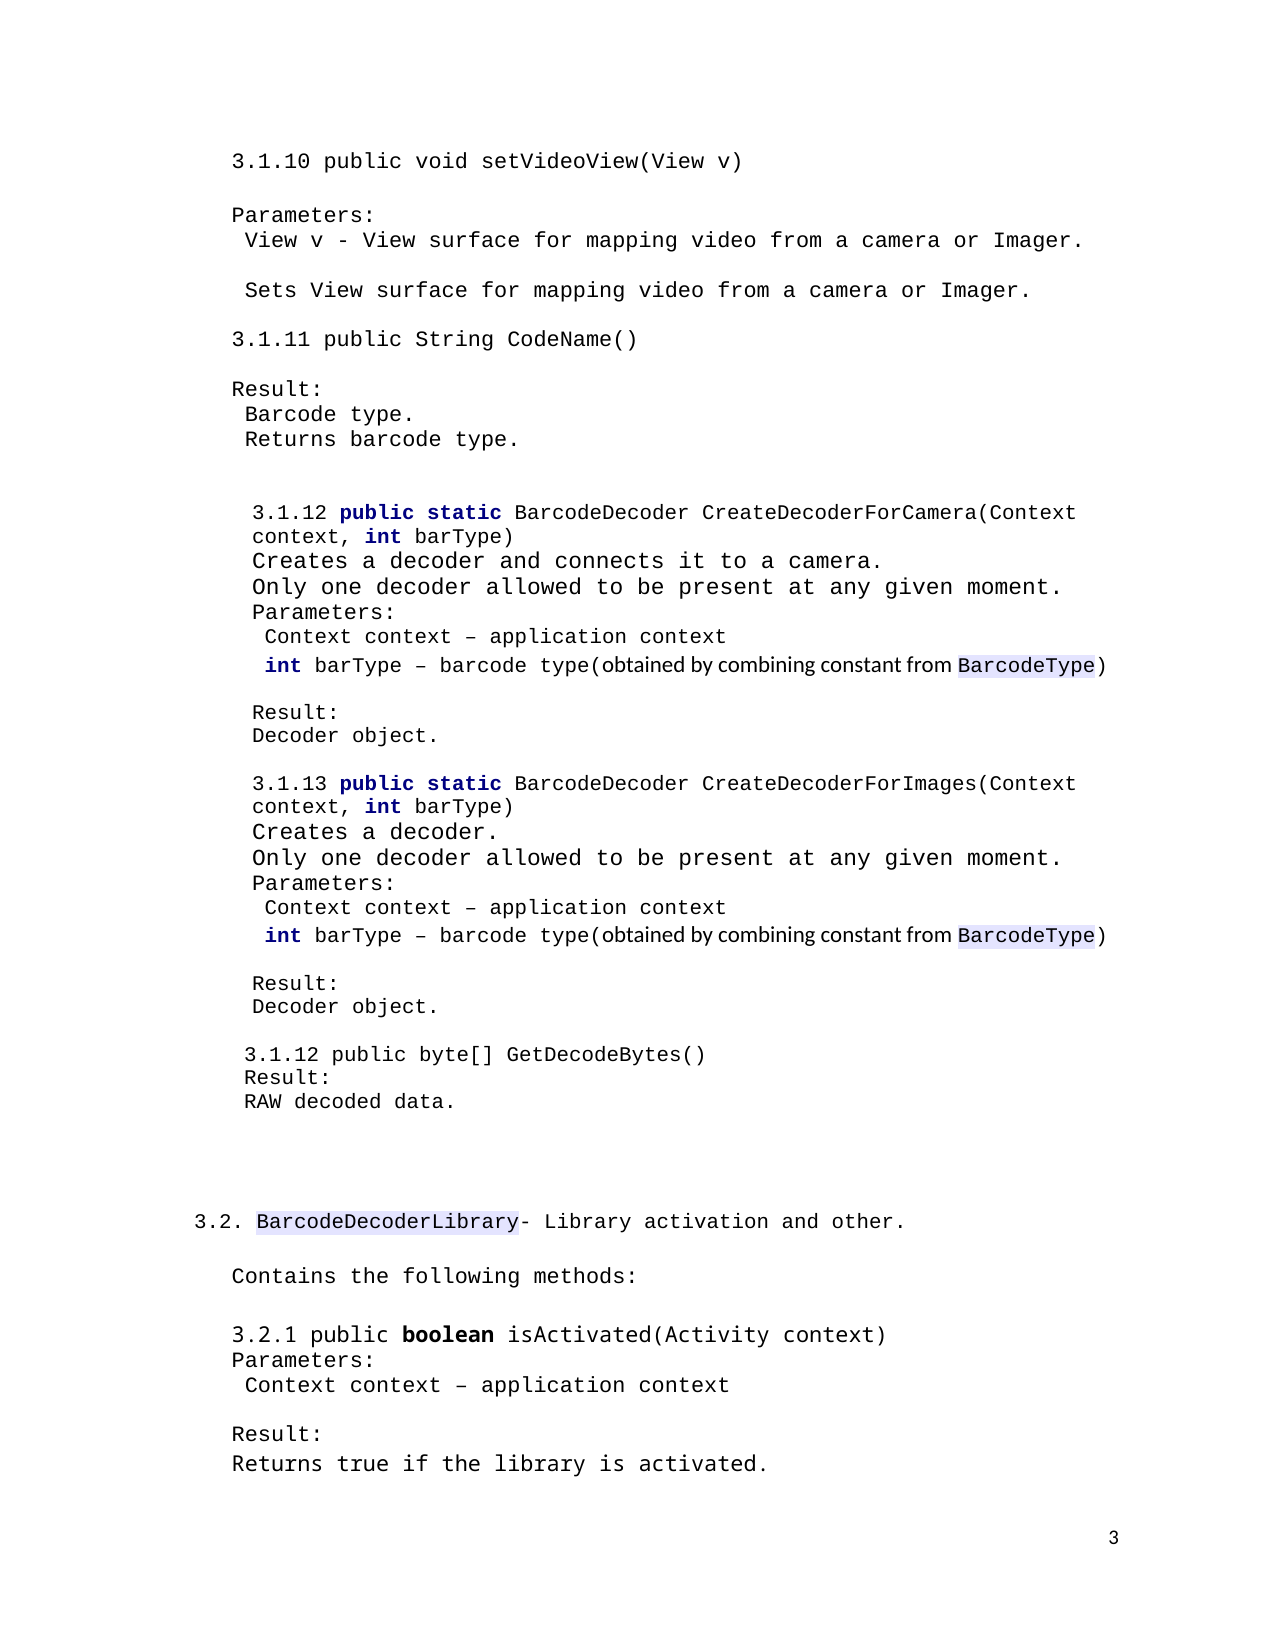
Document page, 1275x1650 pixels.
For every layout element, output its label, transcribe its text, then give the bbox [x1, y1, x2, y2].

text 3.1.12 public byte[] GetDecodeBytes() [156, 1043, 1118, 1067]
text Result: [156, 378, 1118, 403]
text Parameters: [177, 601, 1118, 626]
text Barcode type. [156, 403, 1118, 428]
text 3.1.11 public String CodeName() [156, 328, 1118, 353]
text Contains the following methods: [156, 1265, 1118, 1289]
text 3.1.12 public static BarcodeDecoder CreateDecoderForCamera(Context context, int barType) [252, 502, 1118, 549]
text Context context – application context [252, 897, 1118, 920]
text Returns true if the library is activated. [156, 1448, 1118, 1478]
text Creates a decoder and connects it to a camera. [252, 549, 1118, 575]
text Parameters: [156, 1349, 1118, 1374]
text Creates a decoder. [252, 820, 1118, 846]
text 3.2.1 public boolean isActivated(Activity context) [156, 1319, 1118, 1349]
text Result: [156, 973, 1118, 996]
text Parameters: [177, 872, 1118, 897]
text Result: [156, 1423, 1118, 1448]
text 3.1.10 public void setVideoView(View v) [156, 150, 1118, 175]
text Only one decoder allowed to be present at any given moment. [252, 846, 1118, 872]
text Sets View surface for mapping video from a camera or Imager. [156, 279, 1118, 304]
text Decoder object. [156, 996, 1118, 1020]
text Result: [156, 1067, 1118, 1091]
text Parameters: [156, 204, 1118, 229]
text 3.1.13 public static BarcodeDecoder CreateDecoderForImages(Context context, int barType) [252, 773, 1118, 820]
text Result: [156, 702, 1118, 726]
text Only one decoder allowed to be present at any given moment. [252, 575, 1118, 601]
text int barType – barcode type(obtained by combining constant from BarcodeType) [156, 650, 1118, 678]
text Context context – application context [156, 1374, 1118, 1399]
text Context context – application context [252, 626, 1118, 650]
text Returns barcode type. [156, 428, 1118, 452]
text int barType – barcode type(obtained by combining constant from BarcodeType) [156, 920, 1118, 949]
text RAW decoded data. [156, 1091, 1118, 1114]
text Decoder object. [156, 726, 1118, 749]
text View v - View surface for mapping video from a camera or Imager. [156, 229, 1118, 254]
text 3.2. BarcodeDecoderLibrary- Library activation and other. [519, 1211, 1118, 1235]
